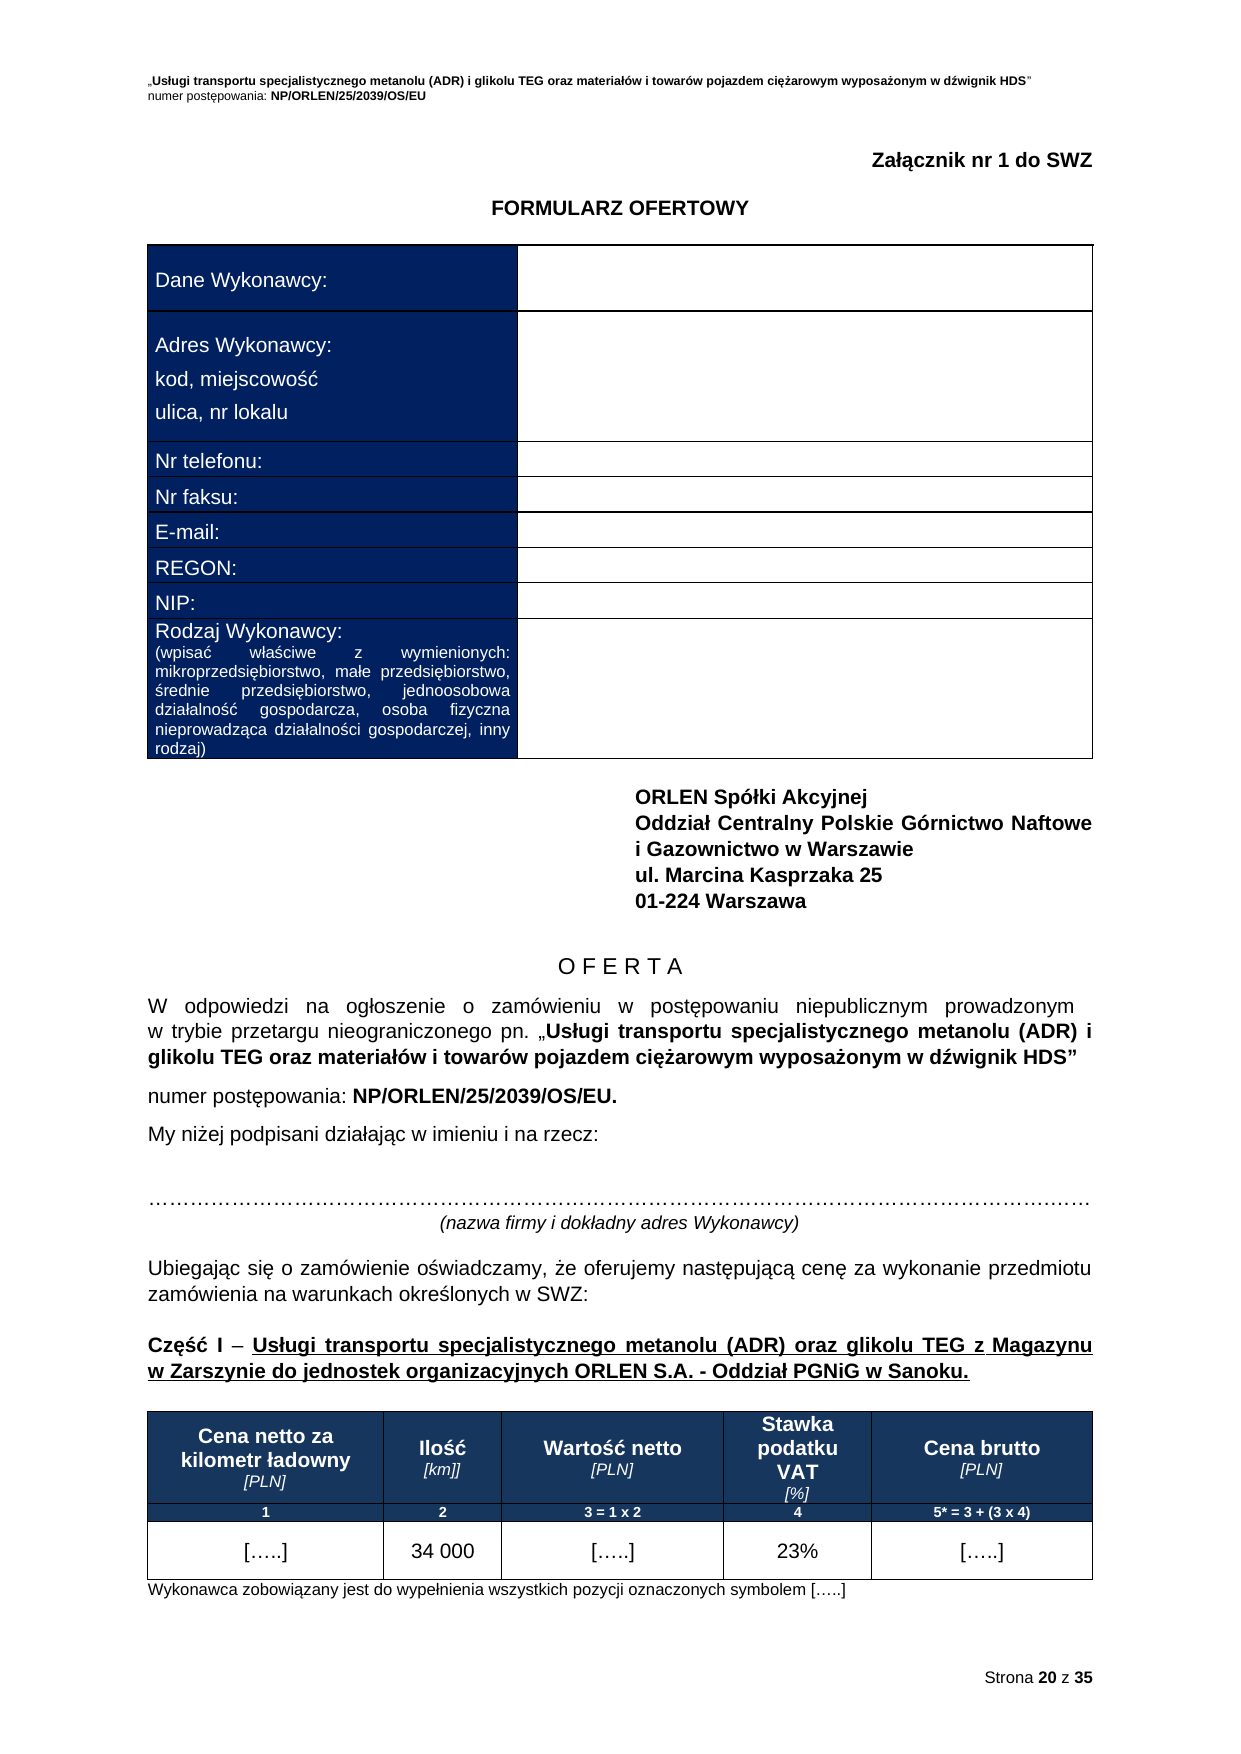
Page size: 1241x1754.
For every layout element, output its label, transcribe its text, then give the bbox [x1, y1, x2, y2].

table_header Stawka podatku VAT [%] [724, 1412, 871, 1503]
table_header Cena brutto [PLN] [872, 1412, 1092, 1503]
table_cell 1 [148, 1504, 383, 1521]
text numer postępowania: NP/ORLEN/25/2039/OS/EU. [148, 1083, 1093, 1107]
text Część I – Usługi transportu specjalistycznego metanolu (ADR) oraz glikolu TEG z Magazynu w Zarszynie do jednostek organizacyjnych ORLEN S.A. - Oddział PGNiG w Sanoku. [148, 1333, 1093, 1383]
table_header [518, 246, 1092, 310]
table_cell […..] [502, 1522, 723, 1579]
table_cell E-mail: [148, 512, 517, 547]
table_cell 23% [724, 1522, 871, 1579]
table_header Dane Wykonawcy: [148, 246, 517, 310]
table_cell [518, 548, 1092, 582]
table_cell […..] [872, 1522, 1092, 1579]
table_cell 2 [384, 1504, 501, 1521]
table_cell Nr telefonu: [148, 442, 517, 476]
text Załącznik nr 1 do SWZ [148, 148, 1093, 172]
text ………………………………………………………………………………………………………………….…… [148, 1186, 1093, 1210]
table_cell 3 = 1 x 2 [502, 1504, 723, 1521]
text W odpowiedzi na ogłoszenie o zamówieniu w postępowaniu niepublicznym prowadzonym w trybie przetargu nieograniczonego pn. „Usługi transportu specjalistycznego metanolu (ADR) i glikolu TEG oraz materiałów i towarów pojazdem ciężarowym wyposażonym w dźwignik HDS” [148, 993, 1093, 1069]
text Wykonawca zobowiązany jest do wypełnienia wszystkich pozycji oznaczonych symbolem […..] [148, 1580, 1093, 1599]
table_header Ilość [km]] [384, 1412, 501, 1503]
table_cell [518, 583, 1092, 618]
table_cell 4 [724, 1504, 871, 1521]
text (nazwa firmy i dokładny adres Wykonawcy) [148, 1212, 1093, 1233]
text My niżej podpisani działając w imieniu i na rzecz: [148, 1122, 1093, 1146]
text ul. Marcina Kasprzaka 25 [635, 863, 1093, 887]
text FORMULARZ OFERTOWY [148, 196, 1093, 220]
text O F E R T A [148, 948, 1093, 981]
table_header Wartość netto [PLN] [502, 1412, 723, 1503]
table_cell [518, 312, 1092, 441]
table_cell 5* = 3 + (3 x 4) [872, 1504, 1092, 1521]
table_cell Adres Wykonawcy: kod, miejscowość ulica, nr lokalu [148, 312, 517, 441]
table_cell NIP: [148, 583, 517, 618]
table_cell [518, 619, 1092, 758]
table_cell […..] [148, 1522, 383, 1579]
table_cell [518, 513, 1092, 547]
text Ubiegając się o zamówienie oświadczamy, że oferujemy następującą cenę za wykonanie przedmiotu zamówienia na warunkach określonych w SWZ: [148, 1256, 1093, 1306]
text 01-224 Warszawa [635, 888, 1093, 912]
table_cell Nr faksu: [148, 477, 517, 511]
table_cell [518, 477, 1092, 511]
table_cell REGON: [148, 548, 517, 582]
table_cell 34 000 [384, 1522, 501, 1579]
table_header Cena netto za kilometr ładowny [PLN] [148, 1412, 383, 1503]
table_cell Rodzaj Wykonawcy: (wpisać właściwe z wymienionych: mikroprzedsiębiorstwo, małe przedsiębiorstwo, średnie przedsiębiorstwo, jednoosobowa działalność gospodarcza, osoba fizyczna nieprowadząca działalności gospodarczej, inny rodzaj) [148, 619, 517, 758]
text Oddział Centralny Polskie Górnictwo Naftowe i Gazownictwo w Warszawie [635, 811, 1093, 861]
table_cell [518, 442, 1092, 476]
text ORLEN Spółki Akcyjnej [635, 785, 1093, 809]
